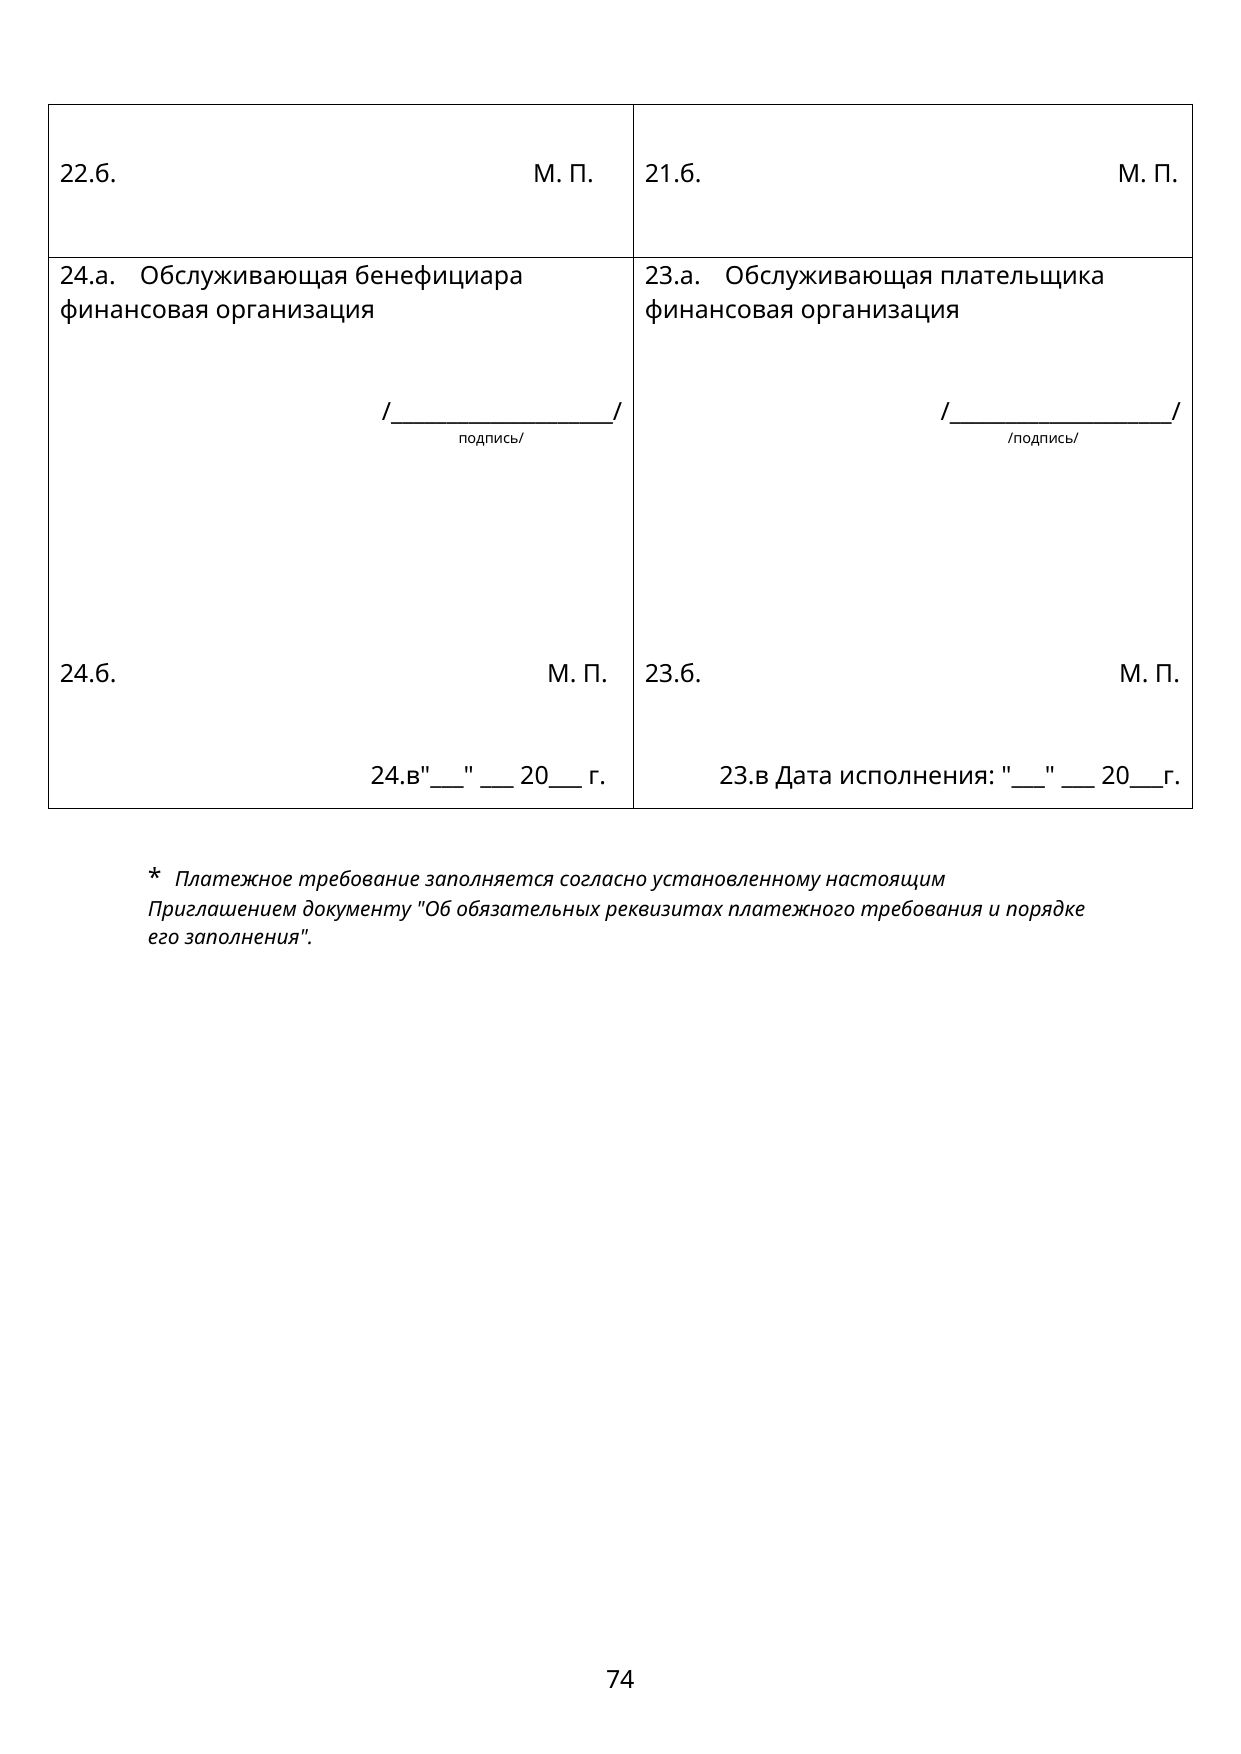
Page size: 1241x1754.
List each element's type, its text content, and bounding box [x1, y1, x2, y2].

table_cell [634, 105, 1192, 257]
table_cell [49, 105, 633, 257]
table_cell 23.б. М. П. 23.в Дата исполнения: "___" ___ 20___г. [634, 580, 1192, 808]
table_cell 23.а. Обслуживающая плательщика финансовая организация /____________________/ /подпись/ [634, 258, 1192, 579]
text * Платежное требование заполняется согласно установленному настоящим Приглашением документу "Об обязательных реквизитах платежного требования и порядке его заполнения". [148, 860, 1092, 951]
table_cell 24.б. М. П. 24.в"___" ___ 20___ г. [49, 580, 633, 808]
table_cell 24.а. Обслуживающая бенефициара финансовая организация /____________________/ подпись/ [49, 258, 633, 579]
